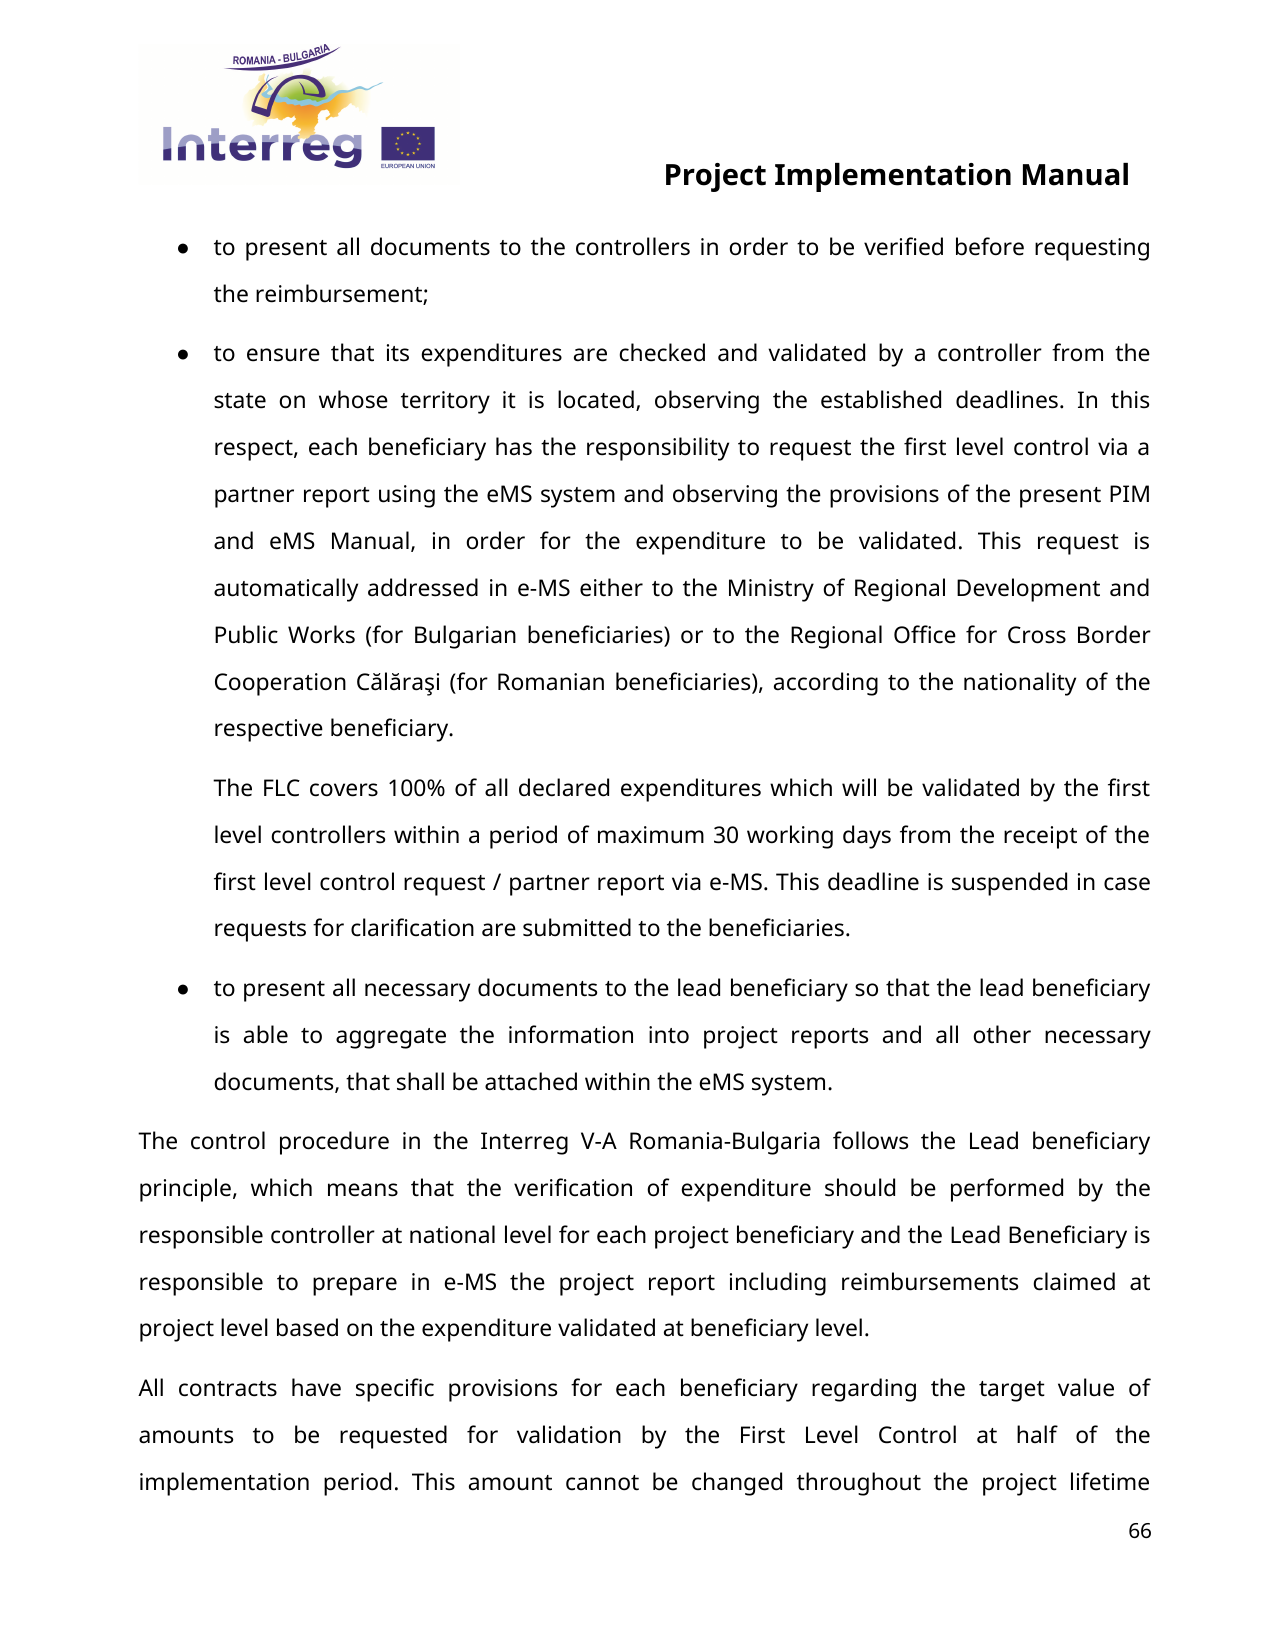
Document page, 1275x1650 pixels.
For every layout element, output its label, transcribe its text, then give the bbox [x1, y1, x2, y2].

text The control procedure in the Interreg V-A Romania-Bulgaria follows the Lead beneficiary principle, which means that the verification of expenditure should be performed by the responsible controller at national level for each project beneficiary and the Lead Beneficiary is responsible to prepare in e-MS the project report including reimbursements claimed at project level based on the expenditure validated at beneficiary level. [138, 1125, 1152, 1343]
list to present all documents to the controllers in order to be verified before requesting the reimbursement; [176, 231, 1152, 309]
picture [138, 44, 461, 185]
text The FLC covers 100% of all declared expenditures which will be validated by the first level controllers within a period of maximum 30 working days from the receipt of the first level control request / partner report via e-MS. This deadline is suspended in case requests for clarification are submitted to the beneficiaries. [213, 772, 1152, 943]
list to present all necessary documents to the lead beneficiary so that the lead beneficiary is able to aggregate the information into project reports and all other necessary documents, that shall be attached within the eMS system. [176, 972, 1152, 1097]
list to ensure that its expenditures are checked and validated by a controller from the state on whose territory it is located, observing the established deadlines. In this respect, each beneficiary has the responsibility to request the first level control via a partner report using the eMS system and observing the provisions of the present PIM and eMS Manual, in order for the expenditure to be validated. This request is automatically addressed in e-MS either to the Ministry of Regional Development and Public Works (for Bulgarian beneficiaries) or to the Regional Office for Cross Border Cooperation Călăraşi (for Romanian beneficiaries), according to the nationality of the respective beneficiary. [176, 337, 1152, 743]
